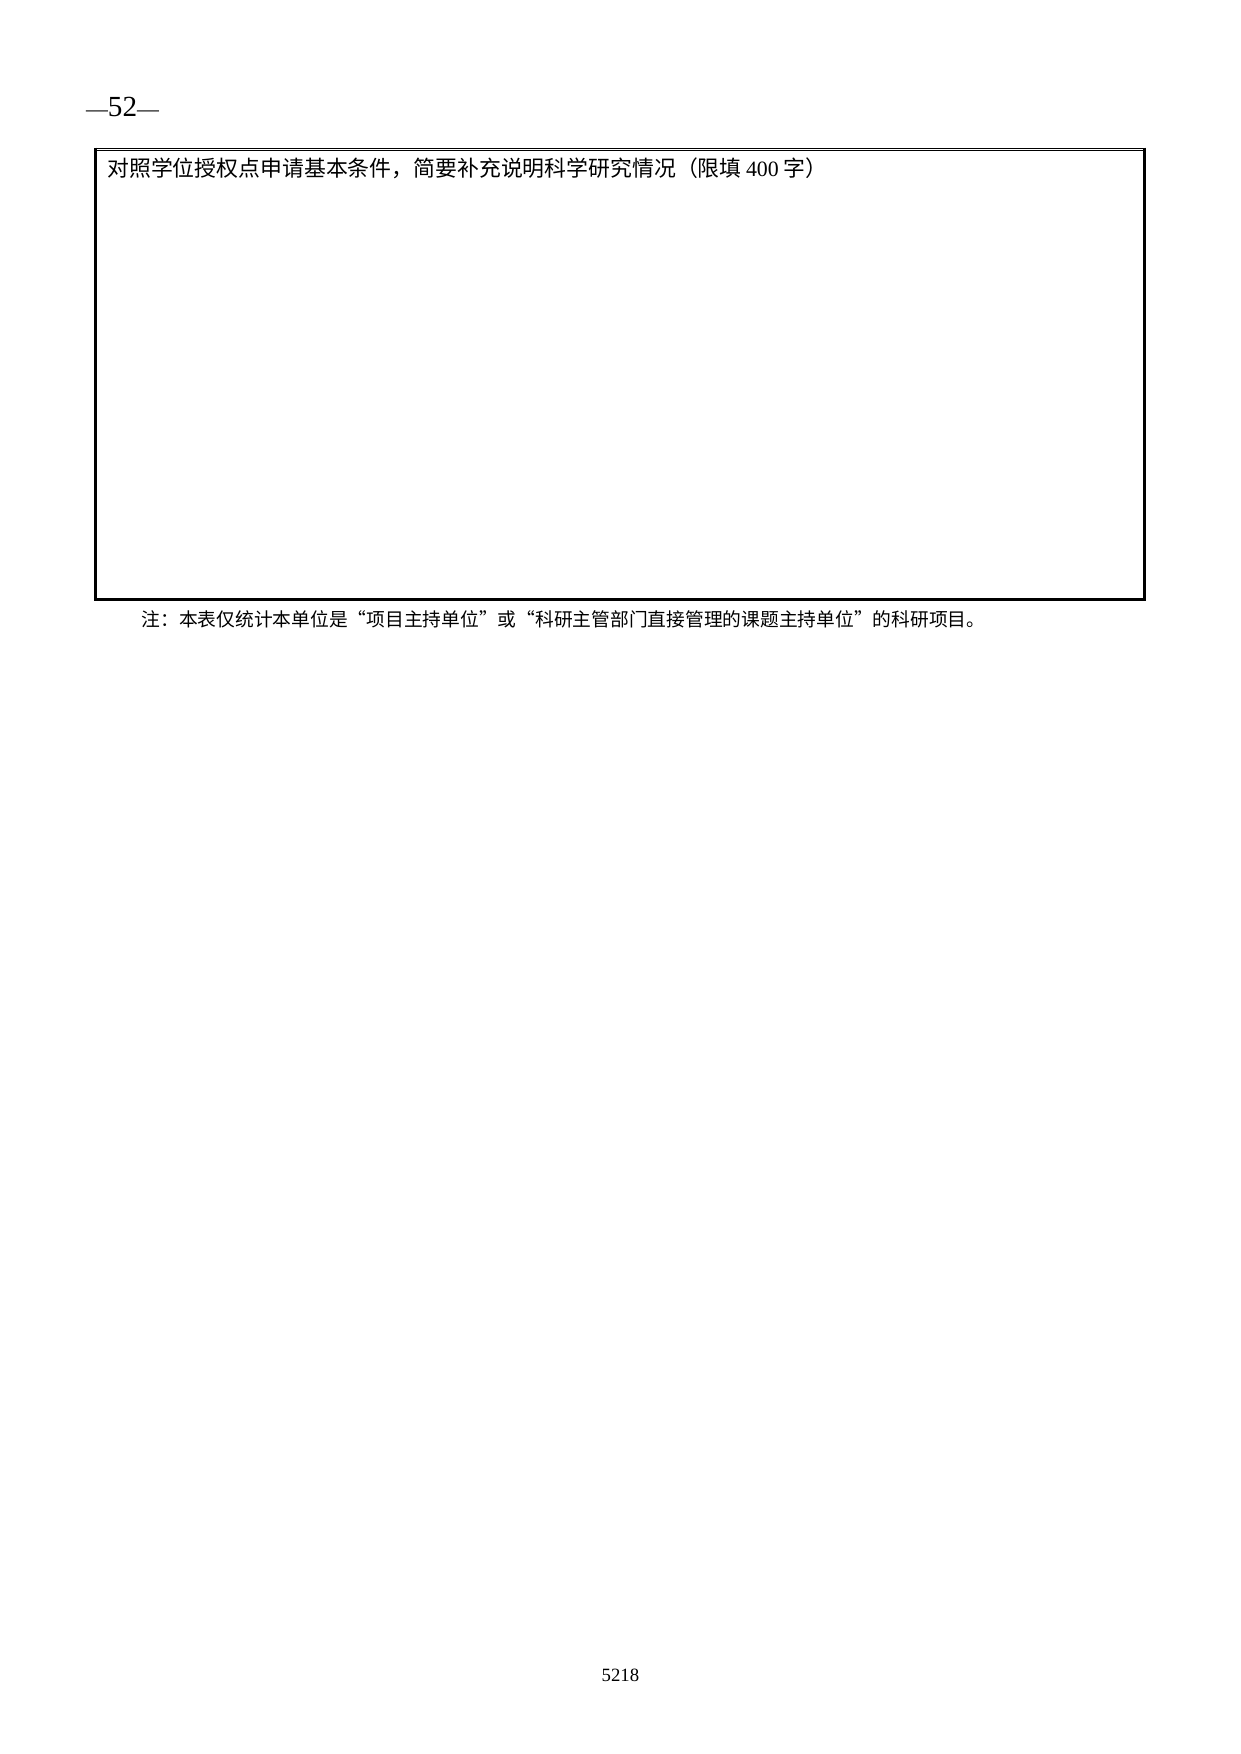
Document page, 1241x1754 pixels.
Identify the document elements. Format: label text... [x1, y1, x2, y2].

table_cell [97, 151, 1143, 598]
text 注：本表仅统计本单位是“项目主持单位”或“科研主管部门直接管理的课题主持单位”的科研项目。 [141, 601, 1110, 632]
